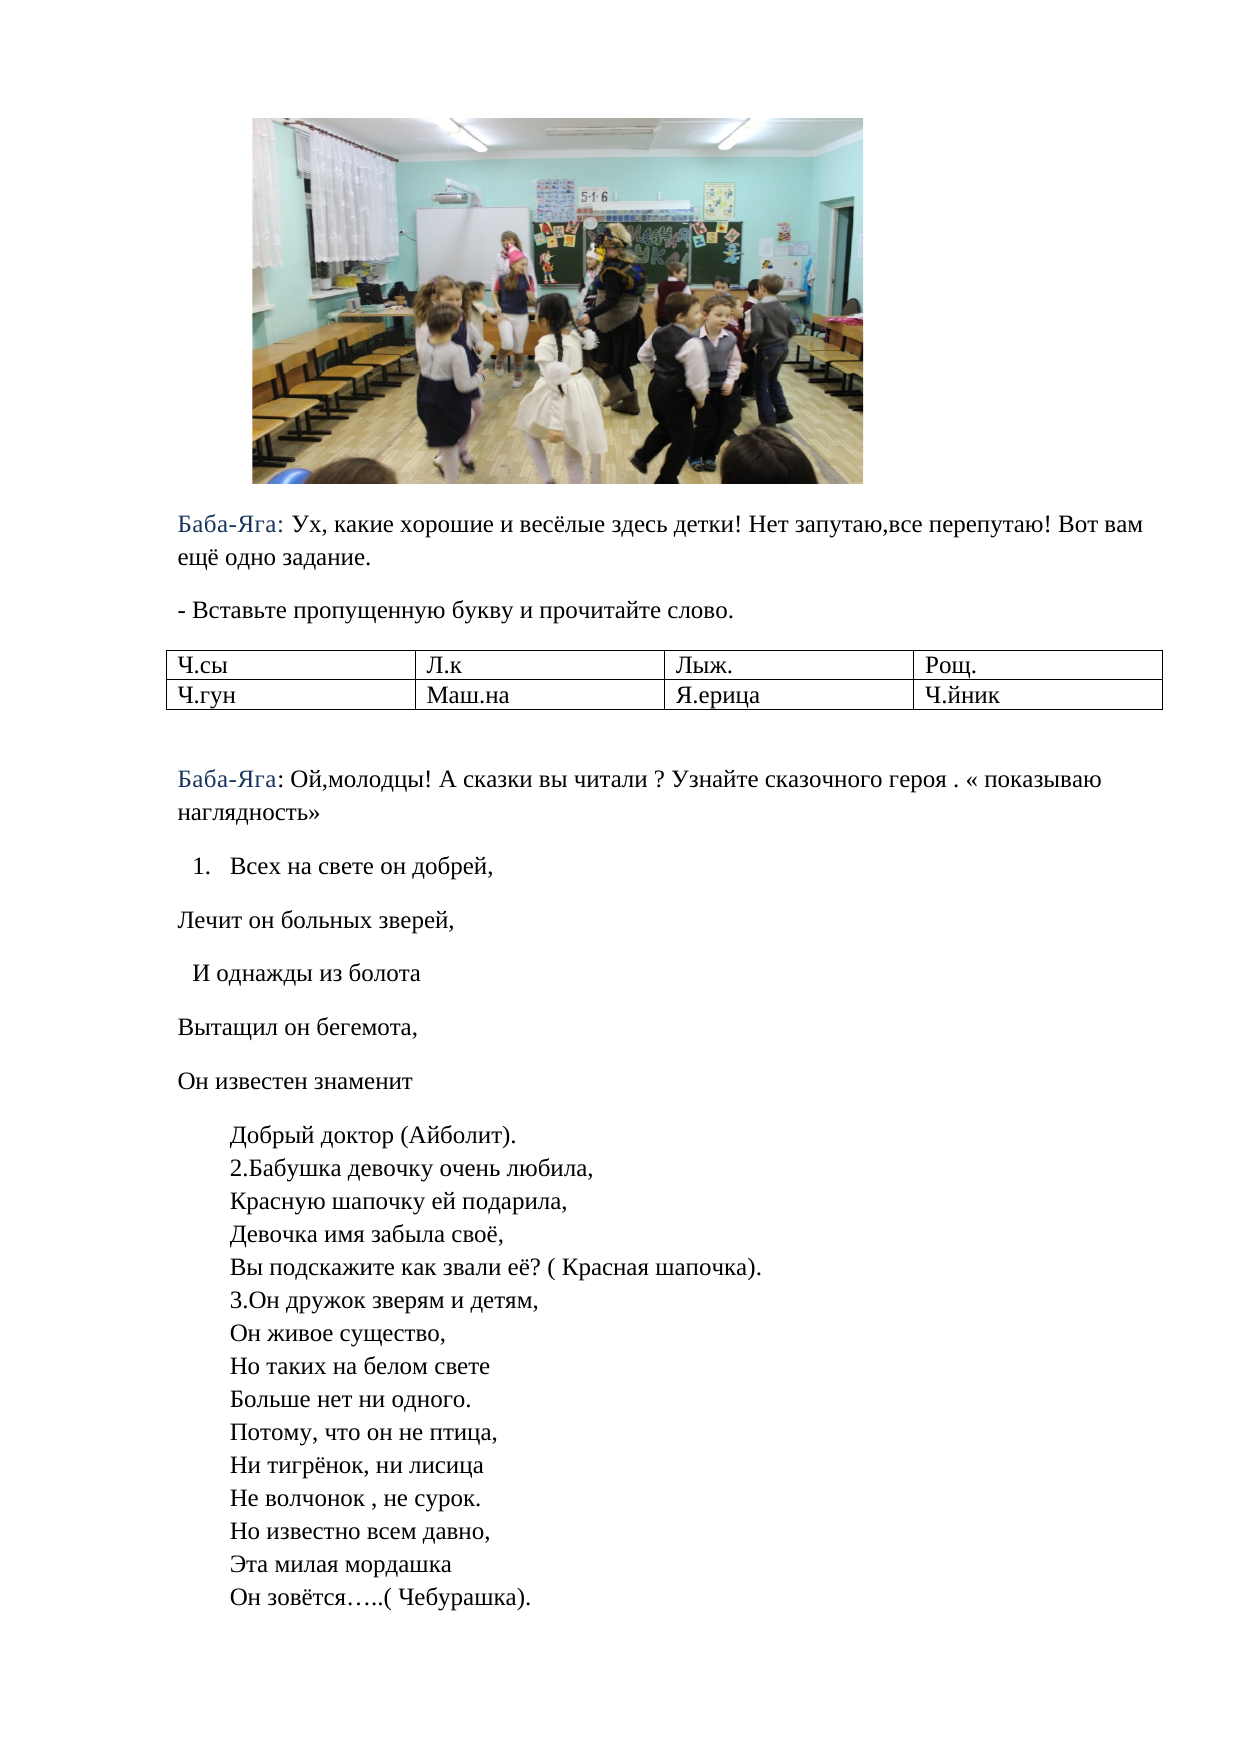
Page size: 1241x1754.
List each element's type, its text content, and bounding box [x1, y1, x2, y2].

table_cell Маш.на [416, 680, 664, 709]
list Красную шапочку ей подарила, [229, 1186, 1152, 1215]
text Баба-Яга: Ой,молодцы! А сказки вы читали ? Узнайте сказочного героя . « показываю наглядность» [177, 764, 1152, 826]
list Но известно всем давно, [229, 1516, 1152, 1545]
list Вы подскажите как звали её? ( Красная шапочка). [229, 1252, 1152, 1281]
text - Вставьте пропущенную букву и прочитайте слово. [177, 596, 1152, 624]
picture [252, 118, 864, 484]
list Добрый доктор (Айболит). [229, 1120, 1152, 1149]
table_cell Ч.йник [914, 680, 1162, 709]
table_header Ч.сы [167, 651, 415, 679]
table_header Л.к [416, 651, 664, 679]
list 2.Бабушка девочку очень любила, [229, 1153, 1152, 1182]
list Но таких на белом свете [229, 1351, 1152, 1380]
list Не волчонок , не сурок. [229, 1483, 1152, 1512]
text Баба-Яга: Ух, какие хорошие и весёлые здесь детки! Нет запутаю,все перепутаю! Вот вам ещё одно задание. [177, 509, 1152, 571]
table_cell Я.ерица [665, 680, 913, 709]
text Он известен знаменит [177, 1066, 1152, 1095]
list Он живое существо, [229, 1318, 1152, 1347]
text И однажды из болота [192, 958, 1152, 987]
list Всех на свете он добрей, [192, 851, 1152, 879]
list Потому, что он не птица, [229, 1417, 1152, 1446]
list Девочка имя забыла своё, [229, 1219, 1152, 1248]
text Вытащил он бегемота, [177, 1012, 1152, 1041]
list Он зовётся…..( Чебурашка). [229, 1582, 1152, 1611]
table_header Лыж. [665, 651, 913, 679]
table_cell Ч.гун [167, 680, 415, 709]
list 3.Он дружок зверям и детям, [229, 1285, 1152, 1314]
list Эта милая мордашка [229, 1549, 1152, 1578]
table_header Рощ. [914, 651, 1162, 679]
list Больше нет ни одного. [229, 1384, 1152, 1413]
text Лечит он больных зверей, [177, 905, 1152, 933]
list Ни тигрёнок, ни лисица [229, 1450, 1152, 1479]
